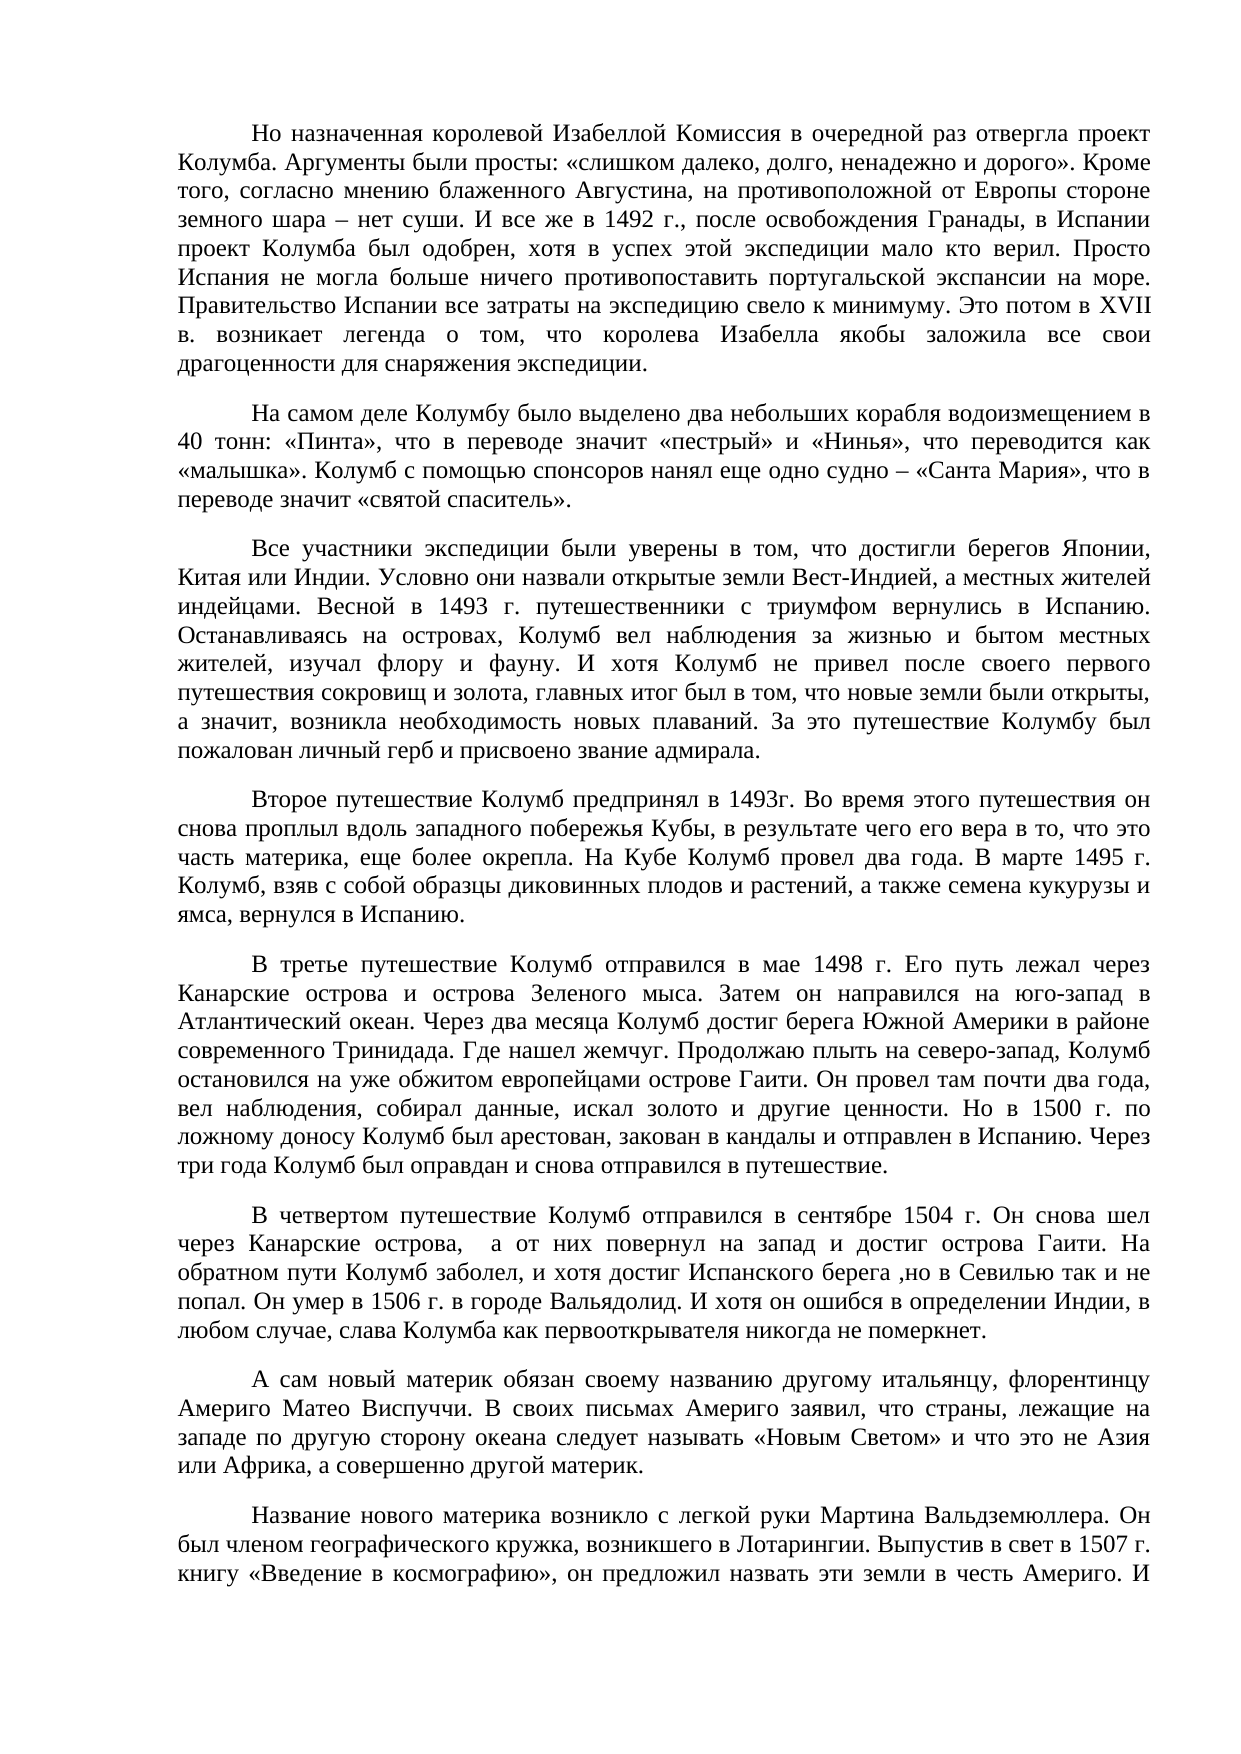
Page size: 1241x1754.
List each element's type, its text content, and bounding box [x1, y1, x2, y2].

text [177, 1500, 1152, 1586]
text А сам новый материк обязан своему названию другому итальянцу, флорентинцу Америго Матео Виспуччи. В своих письмах Америго заявил, что страны, лежащие на западе по другую сторону океана следует называть «Новым Светом» и что это не Азия или Африка, а совершенно другой материк. [177, 1364, 1152, 1479]
text Все участники экспедиции были уверены в том, что достигли берегов Японии, Китая или Индии. Условно они назвали открытые земли Вест-Индией, а местных жителей индейцами. Весной в 1493 г. путешественники с триумфом вернулись в Испанию. Останавливаясь на островах, Колумб вел наблюдения за жизнью и бытом местных жителей, изучал флору и фауну. И хотя Колумб не привел после своего первого путешествия сокровищ и золота, главных итог был в том, что новые земли были открыты, а значит, возникла необходимость новых плаваний. За это путешествие Колумбу был пожалован личный герб и присвоено звание адмирала. [177, 533, 1152, 763]
text В четвертом путешествие Колумб отправился в сентябре 1504 г. Он снова шел через Канарские острова, а от них повернул на запад и достиг острова Гаити. На обратном пути Колумб заболел, и хотя достиг Испанского берега ,но в Севилью так и не попал. Он умер в 1506 г. в городе Вальядолид. И хотя он ошибся в определении Индии, в любом случае, слава Колумба как первооткрывателя никогда не померкнет. [177, 1200, 1152, 1343]
text В третье путешествие Колумб отправился в мае 1498 г. Его путь лежал через Канарские острова и острова Зеленого мыса. Затем он направился на юго-запад в Атлантический океан. Через два месяца Колумб достиг берега Южной Америки в районе современного Тринидада. Где нашел жемчуг. Продолжаю плыть на северо-запад, Колумб остановился на уже обжитом европейцами острове Гаити. Он провел там почти два года, вел наблюдения, собирал данные, искал золото и другие ценности. Но в 1500 г. по ложному доносу Колумб был арестован, закован в кандалы и отправлен в Испанию. Через три года Колумб был оправдан и снова отправился в путешествие. [177, 949, 1152, 1179]
text Второе путешествие Колумб предпринял в 1493г. Во время этого путешествия он снова проплыл вдоль западного побережья Кубы, в результате чего его вера в то, что это часть материка, еще более окрепла. На Кубе Колумб провел два года. В марте 1495 г. Колумб, взяв с собой образцы диковинных плодов и растений, а также семена кукурузы и ямса, вернулся в Испанию. [177, 784, 1152, 928]
text На самом деле Колумбу было выделено два небольших корабля водоизмещением в 40 тонн: «Пинта», что в переводе значит «пестрый» и «Нинья», что переводится как «малышка». Колумб с помощью спонсоров нанял еще одно судно – «Санта Мария», что в переводе значит «святой спаситель». [177, 398, 1152, 513]
text Но назначенная королевой Изабеллой Комиссия в очередной раз отвергла проект Колумба. Аргументы были просты: «слишком далеко, долго, ненадежно и дорого». Кроме того, согласно мнению блаженного Августина, на противоположной от Европы стороне земного шара – нет суши. И все же в 1492 г., после освобождения Гранады, в Испании проект Колумба был одобрен, хотя в успех этой экспедиции мало кто верил. Просто Испания не могла больше ничего противопоставить португальской экспансии на море. Правительство Испании все затраты на экспедицию свело к минимуму. Это потом в XVII в. возникает легенда о том, что королева Изабелла якобы заложила все свои драгоценности для снаряжения экспедиции. [177, 118, 1152, 377]
